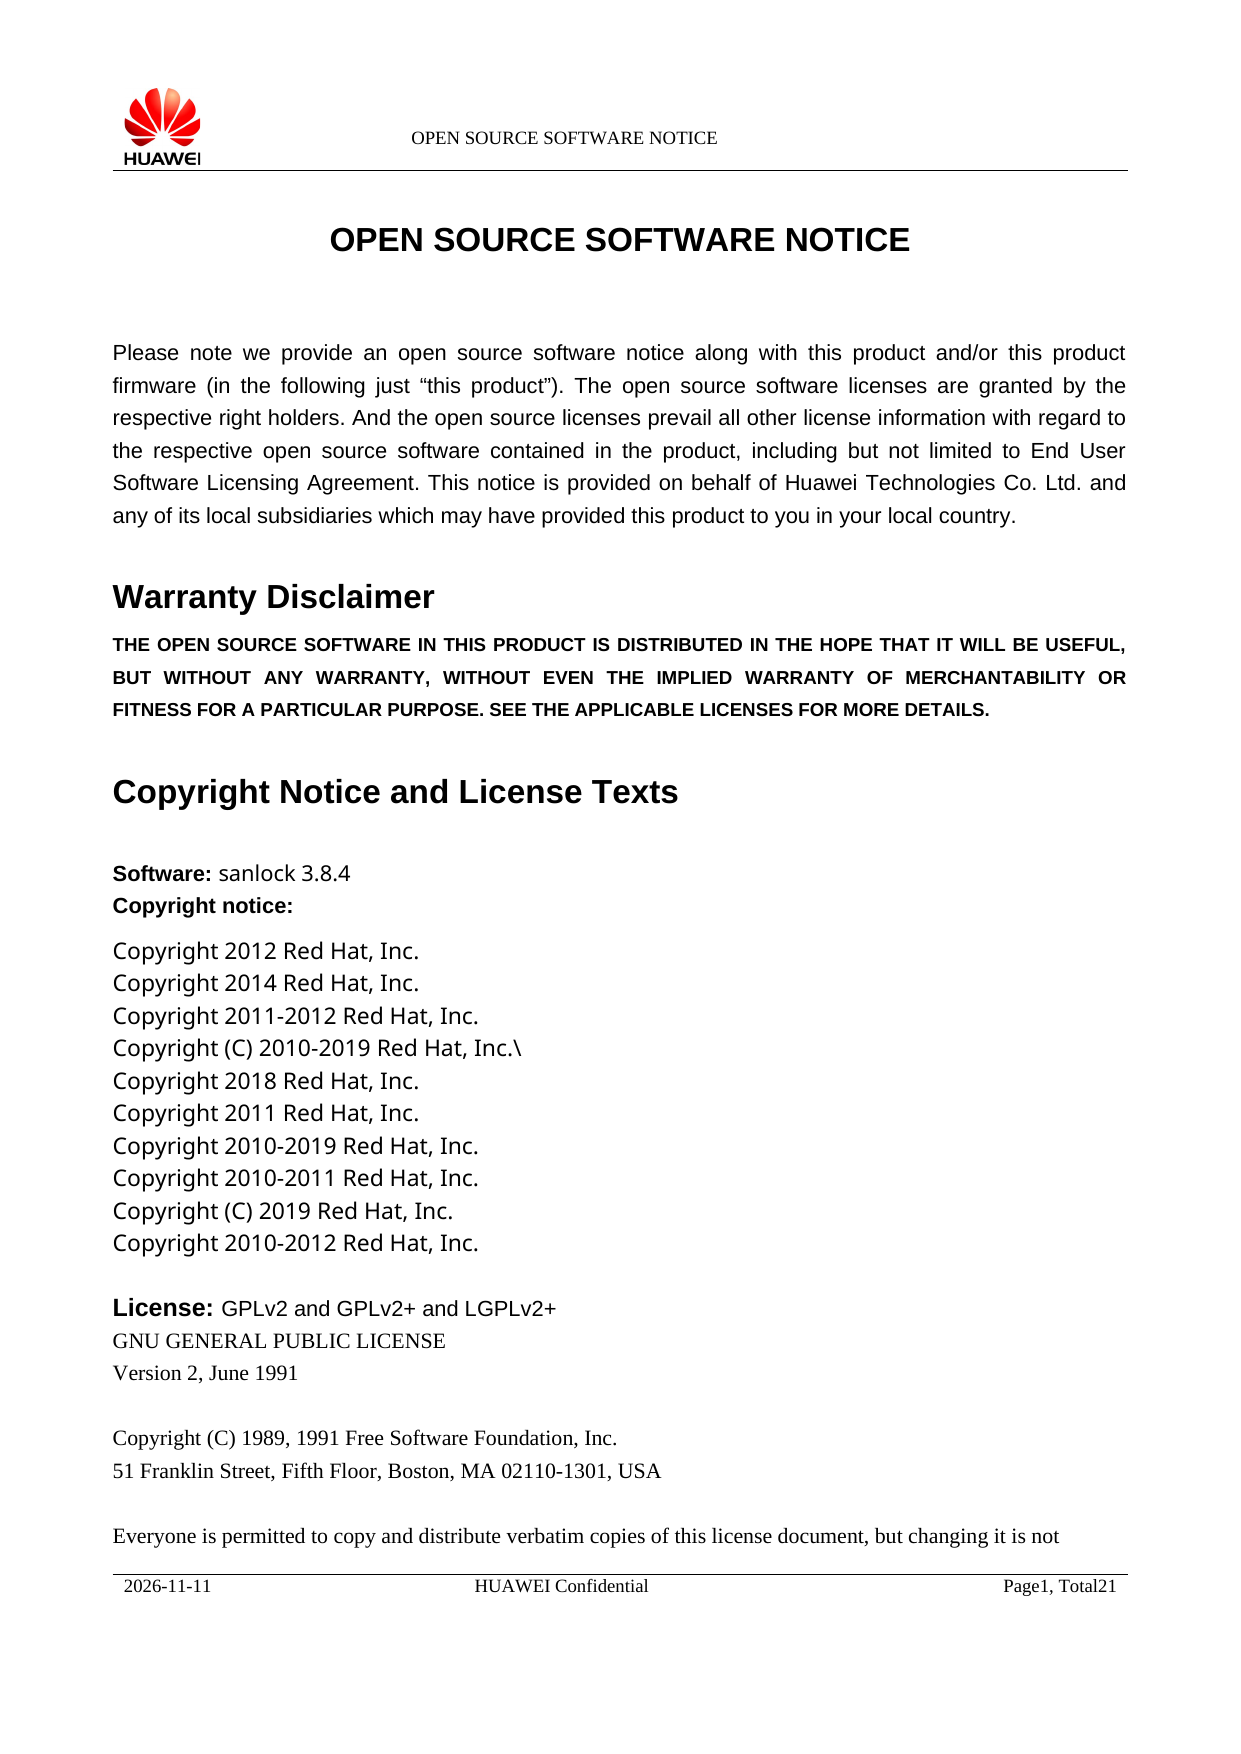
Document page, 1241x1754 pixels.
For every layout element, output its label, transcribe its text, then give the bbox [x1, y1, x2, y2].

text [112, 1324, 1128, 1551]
picture [124, 88, 201, 165]
text Copyright Notice and License Texts [112, 759, 1128, 824]
text Warranty Disclaimer [112, 564, 1128, 629]
title Software: sanlock 3.8.4 [112, 856, 1128, 889]
text Copyright 2012 Red Hat, Inc. Copyright 2014 Red Hat, Inc. Copyright 2011-2012 Red Hat, Inc. Copyright (C) 2010-2019 Red Hat, Inc.\ Copyright 2018 Red Hat, Inc. Copyright 2011 Red Hat, Inc. Copyright 2010-2019 Red Hat, Inc. Copyright 2010-2011 Red Hat, Inc. Copyright (C) 2019 Red Hat, Inc. Copyright 2010-2012 Red Hat, Inc. [112, 934, 1128, 1291]
text License: GPLv2 and GPLv2+ and LGPLv2+ [112, 1291, 1128, 1324]
text Copyright notice: [112, 889, 1128, 921]
text OPEN SOURCE SOFTWARE NOTICE [112, 206, 1128, 271]
text The open source software in this product is distributed in the hope that it will be useful, but WITHOUT ANY WARRANTY, without even the implied warranty of MERCHANTABILITY or FITNESS FOR A PARTICULAR PURPOSE. See the applicable licenses for more details. [112, 629, 1128, 726]
text Please note we provide an open source software notice along with this product and/or this product firmware (in the following just “this product”). The open source software licenses are granted by the respective right holders. And the open source licenses prevail all other license information with regard to the respective open source software contained in the product, including but not limited to End User Software Licensing Agreement. This notice is provided on behalf of Huawei Technologies Co. Ltd. and any of its local subsidiaries which may have provided this product to you in your local country. [112, 336, 1128, 531]
